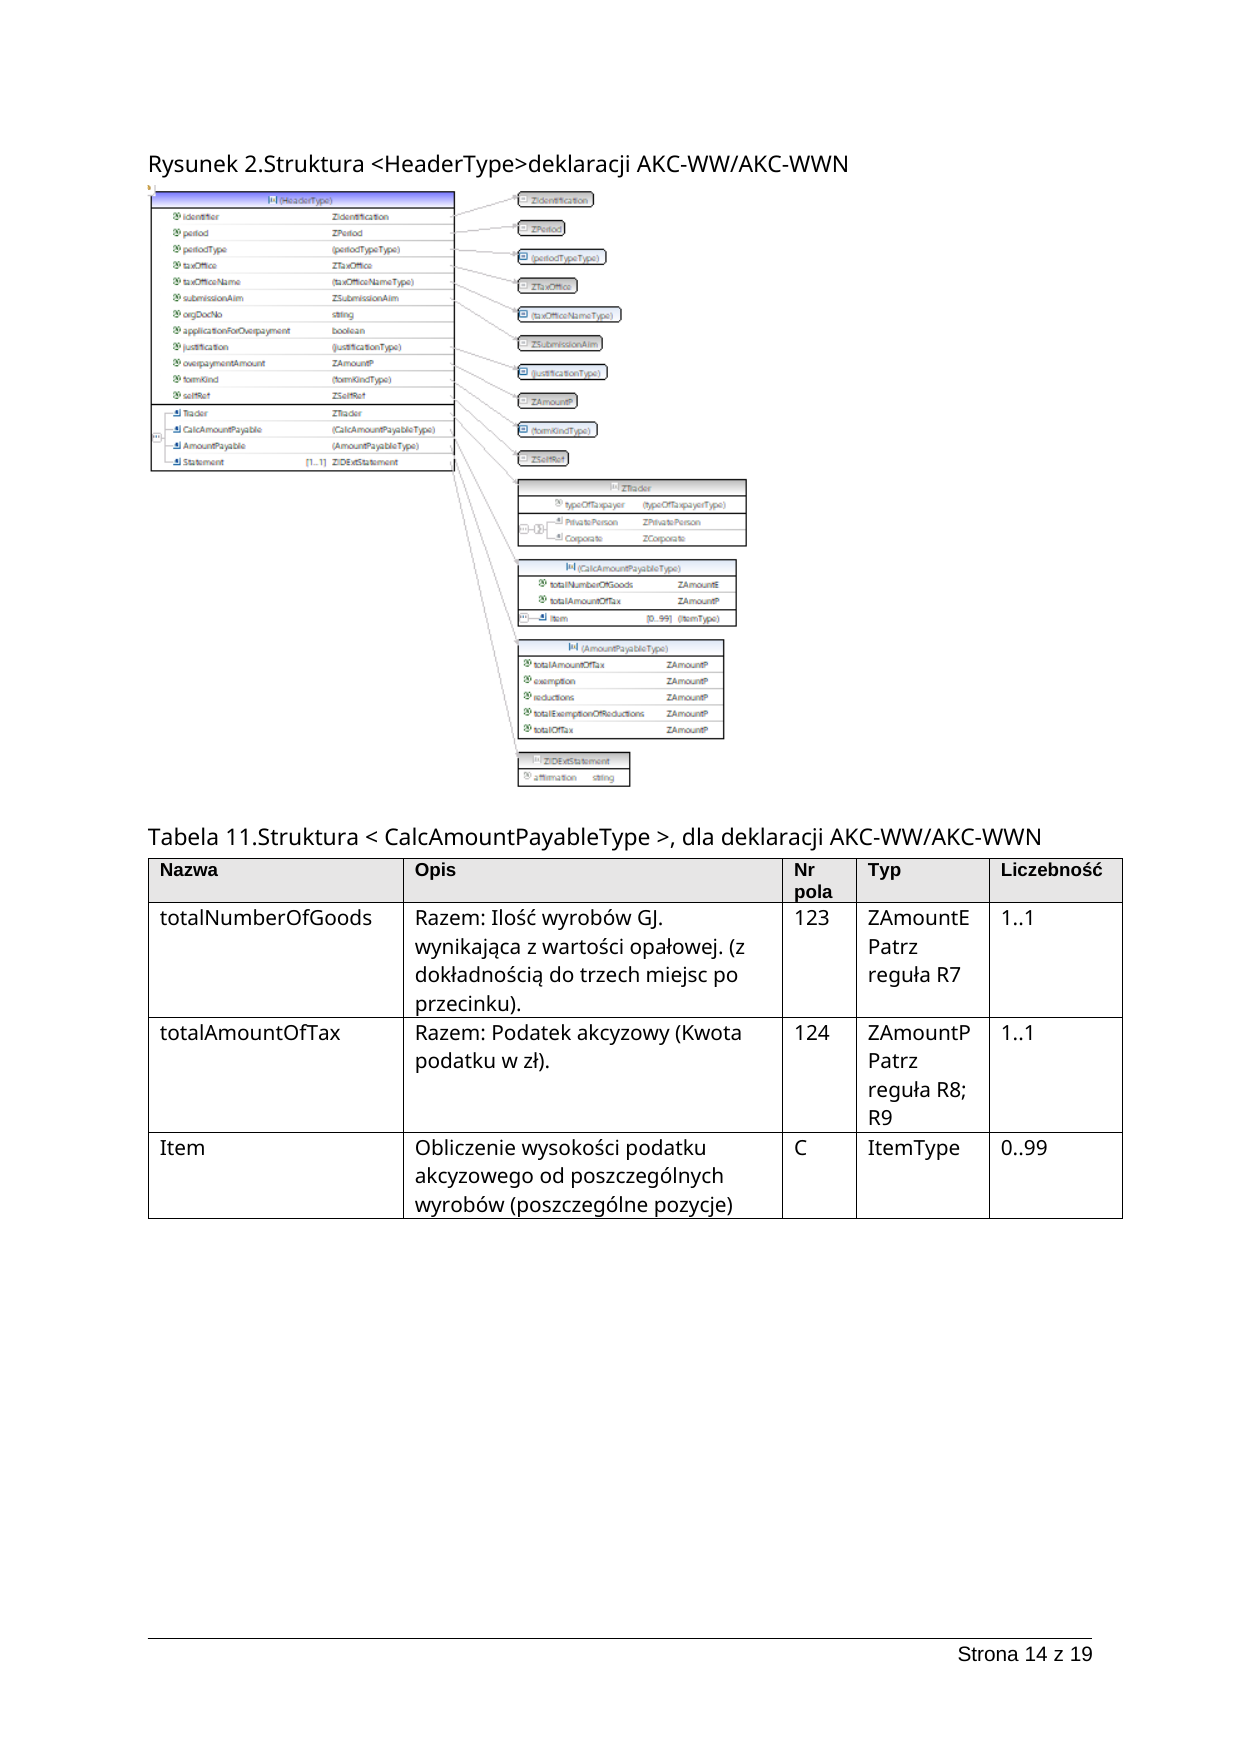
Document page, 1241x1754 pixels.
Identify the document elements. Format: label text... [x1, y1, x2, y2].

table_header Nazwa [149, 859, 403, 902]
table_cell Razem: Ilość wyrobów GJ. wynikająca z wartości opałowej. (z dokładnością do trzech miejsc po przecinku). [522, 903, 782, 1017]
table_cell Obliczenie wysokości podatku akcyzowego od poszczególnych wyrobów (poszczególne pozycje) [404, 1133, 782, 1218]
table_cell 0..99 [990, 1133, 1122, 1218]
picture [147, 185, 762, 802]
table_header Nr pola [783, 859, 856, 902]
table_cell 123 [783, 903, 856, 1017]
table_cell Item [149, 1133, 403, 1218]
table_cell 1..1 [990, 903, 1122, 1017]
table_cell totalAmountOfTax [149, 1018, 403, 1132]
table_cell 1..1 [990, 1018, 1122, 1132]
table_cell ZAmountP Patrz reguła R8; R9 [857, 1018, 989, 1132]
table_header Opis [404, 859, 782, 902]
table_cell Razem: Podatek akcyzowy (Kwota podatku w zł). [404, 1018, 782, 1132]
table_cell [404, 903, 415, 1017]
table_header Liczebność [990, 859, 1122, 902]
table_cell ItemType [857, 1133, 989, 1218]
table_cell totalNumberOfGoods [149, 903, 403, 1017]
table_header Typ [857, 859, 989, 902]
table_cell 124 [783, 1018, 856, 1132]
table_cell C [783, 1133, 856, 1218]
table_cell ZAmountE Patrz reguła R7 [857, 903, 989, 1017]
